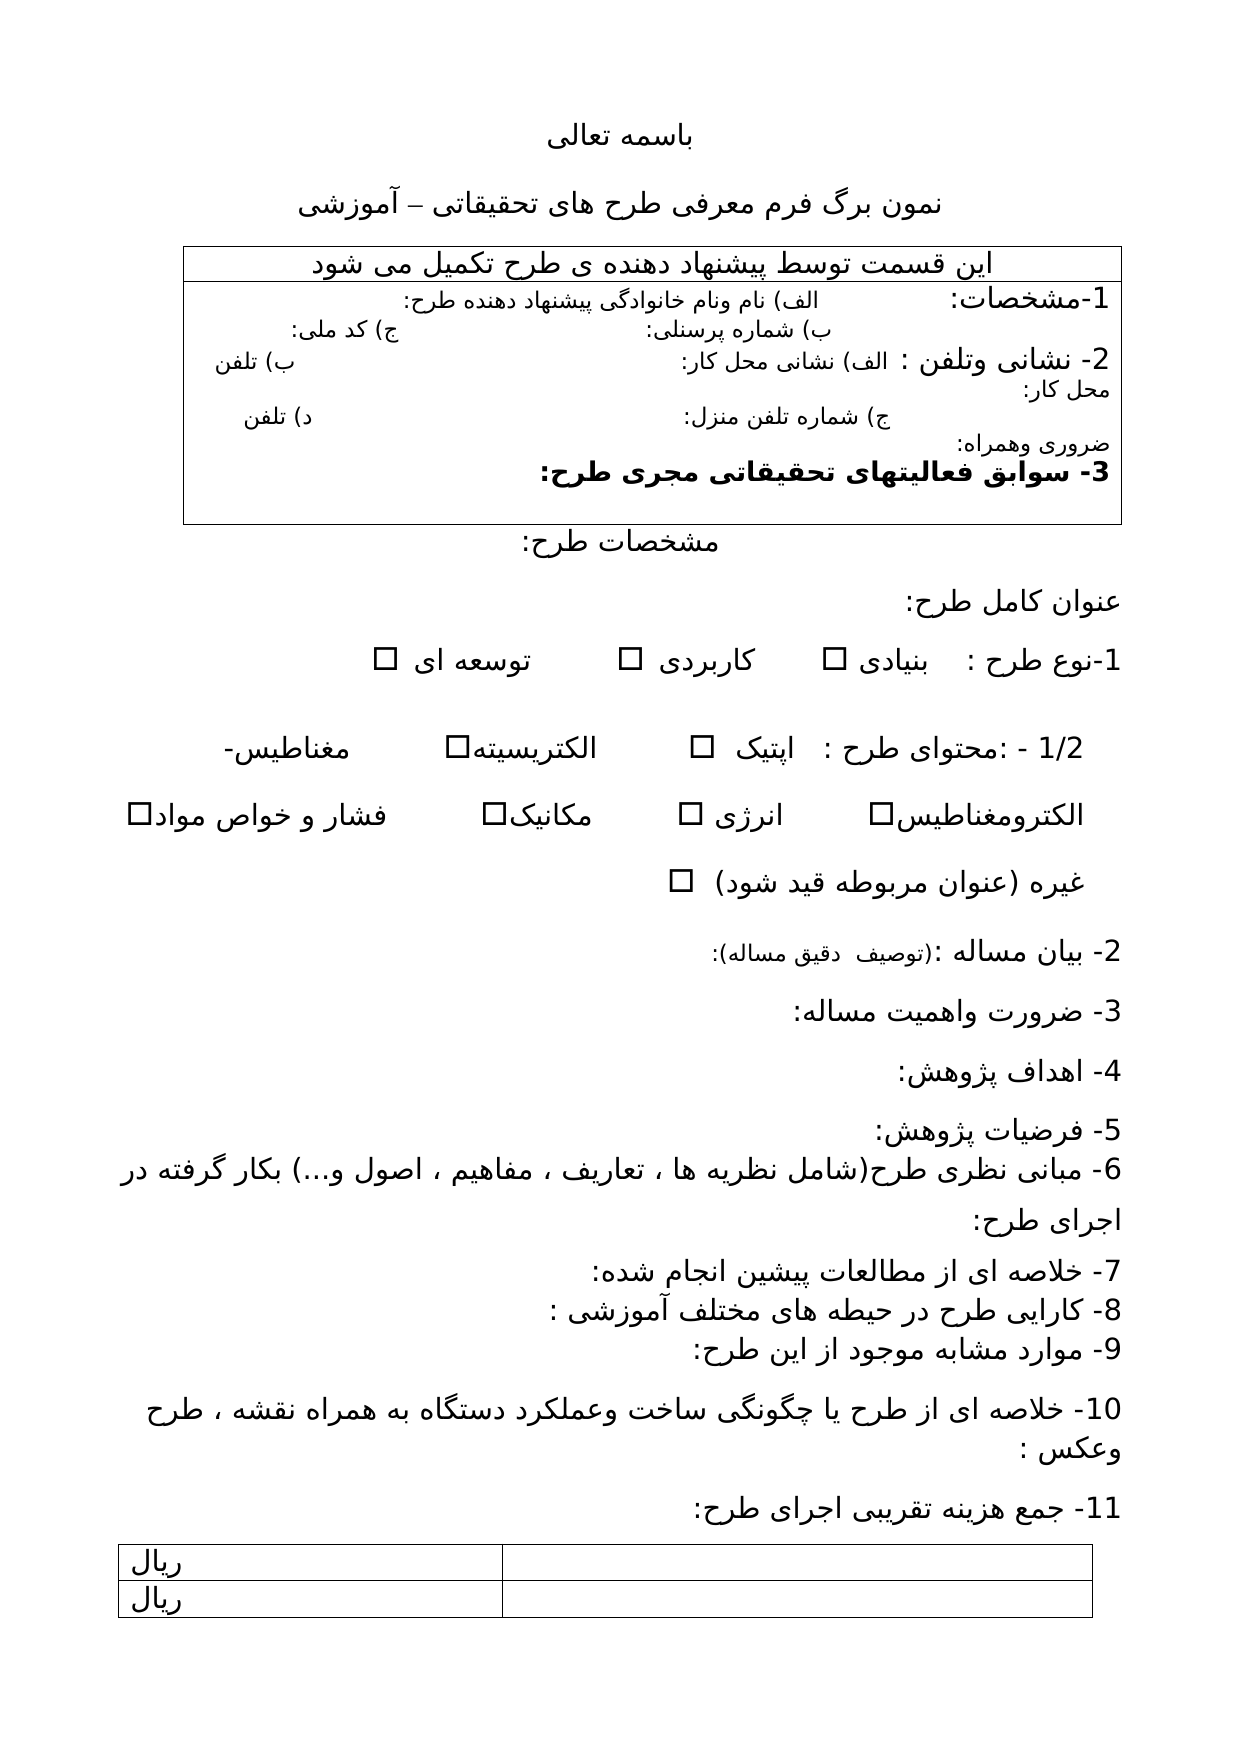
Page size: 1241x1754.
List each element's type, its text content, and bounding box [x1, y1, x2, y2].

text باسمه تعالی [118, 118, 1122, 152]
text عنوان کامل طرح: [118, 584, 1122, 618]
table_header ریال [119, 1545, 502, 1580]
table_cell 1-مشخصات: الف) نام ونام خانوادگی پیشنهاد دهنده طرح: ب) شماره پرسنلی: ج) کد ملی: 2- نشانی وتلفن : الف) نشانی محل کار: ب) تلفن محل کار: ج) شماره تلفن منزل: د) تلفن ضروری وهمراه: 3- سوابق فعالیتهای تحقیقاتی مجری طرح: [184, 282, 1121, 524]
table_cell [503, 1581, 1092, 1617]
text 9- موارد مشابه موجود از این طرح: [118, 1332, 1122, 1366]
text 3- ضرورت واهمیت مساله: [118, 994, 1122, 1028]
text 1-نوع طرح : بنیادی □ کاربردی □ توسعه ای □ [118, 623, 1122, 682]
text 5- فرضیات پژوهش: [118, 1114, 1122, 1148]
text مشخصات طرح: [118, 525, 1122, 559]
table_cell ریال [119, 1581, 502, 1617]
text 1/2 - :محتوای طرح : اپتیک □ الکتریسیته□ مغناطیس- الکترومغناطیس□ انرژی □ مکانیک□ فشار و خواص مواد□ غیره (عنوان مربوطه قید شود) □ [118, 712, 1084, 905]
table_header [503, 1545, 1092, 1580]
text 10- خلاصه ای از طرح یا چگونگی ساخت وعملکرد دستگاه به همراه نقشه ، طرح وعکس : [118, 1392, 1122, 1465]
text 8- کارایی طرح در حیطه های مختلف آموزشی : [118, 1293, 1122, 1327]
text 11- جمع هزینه تقریبی اجرای طرح: [118, 1491, 1122, 1525]
text نمون برگ فرم معرفی طرح های تحقیقاتی – آموزشی [118, 186, 1122, 220]
table_header این قسمت توسط پیشنهاد دهنده ی طرح تکمیل می شود [184, 247, 1121, 281]
text 7- خلاصه ای از مطالعات پیشین انجام شده: [118, 1254, 1122, 1288]
text 2- بیان مساله :(توصیف دقیق مساله): [118, 934, 1122, 968]
text 6- مبانی نظری طرح(شامل نظریه ها ، تعاریف ، مفاهیم ، اصول و...) بکار گرفته در اجرای طرح: [118, 1153, 1122, 1237]
text 4- اهداف پژوهش: [118, 1054, 1122, 1088]
